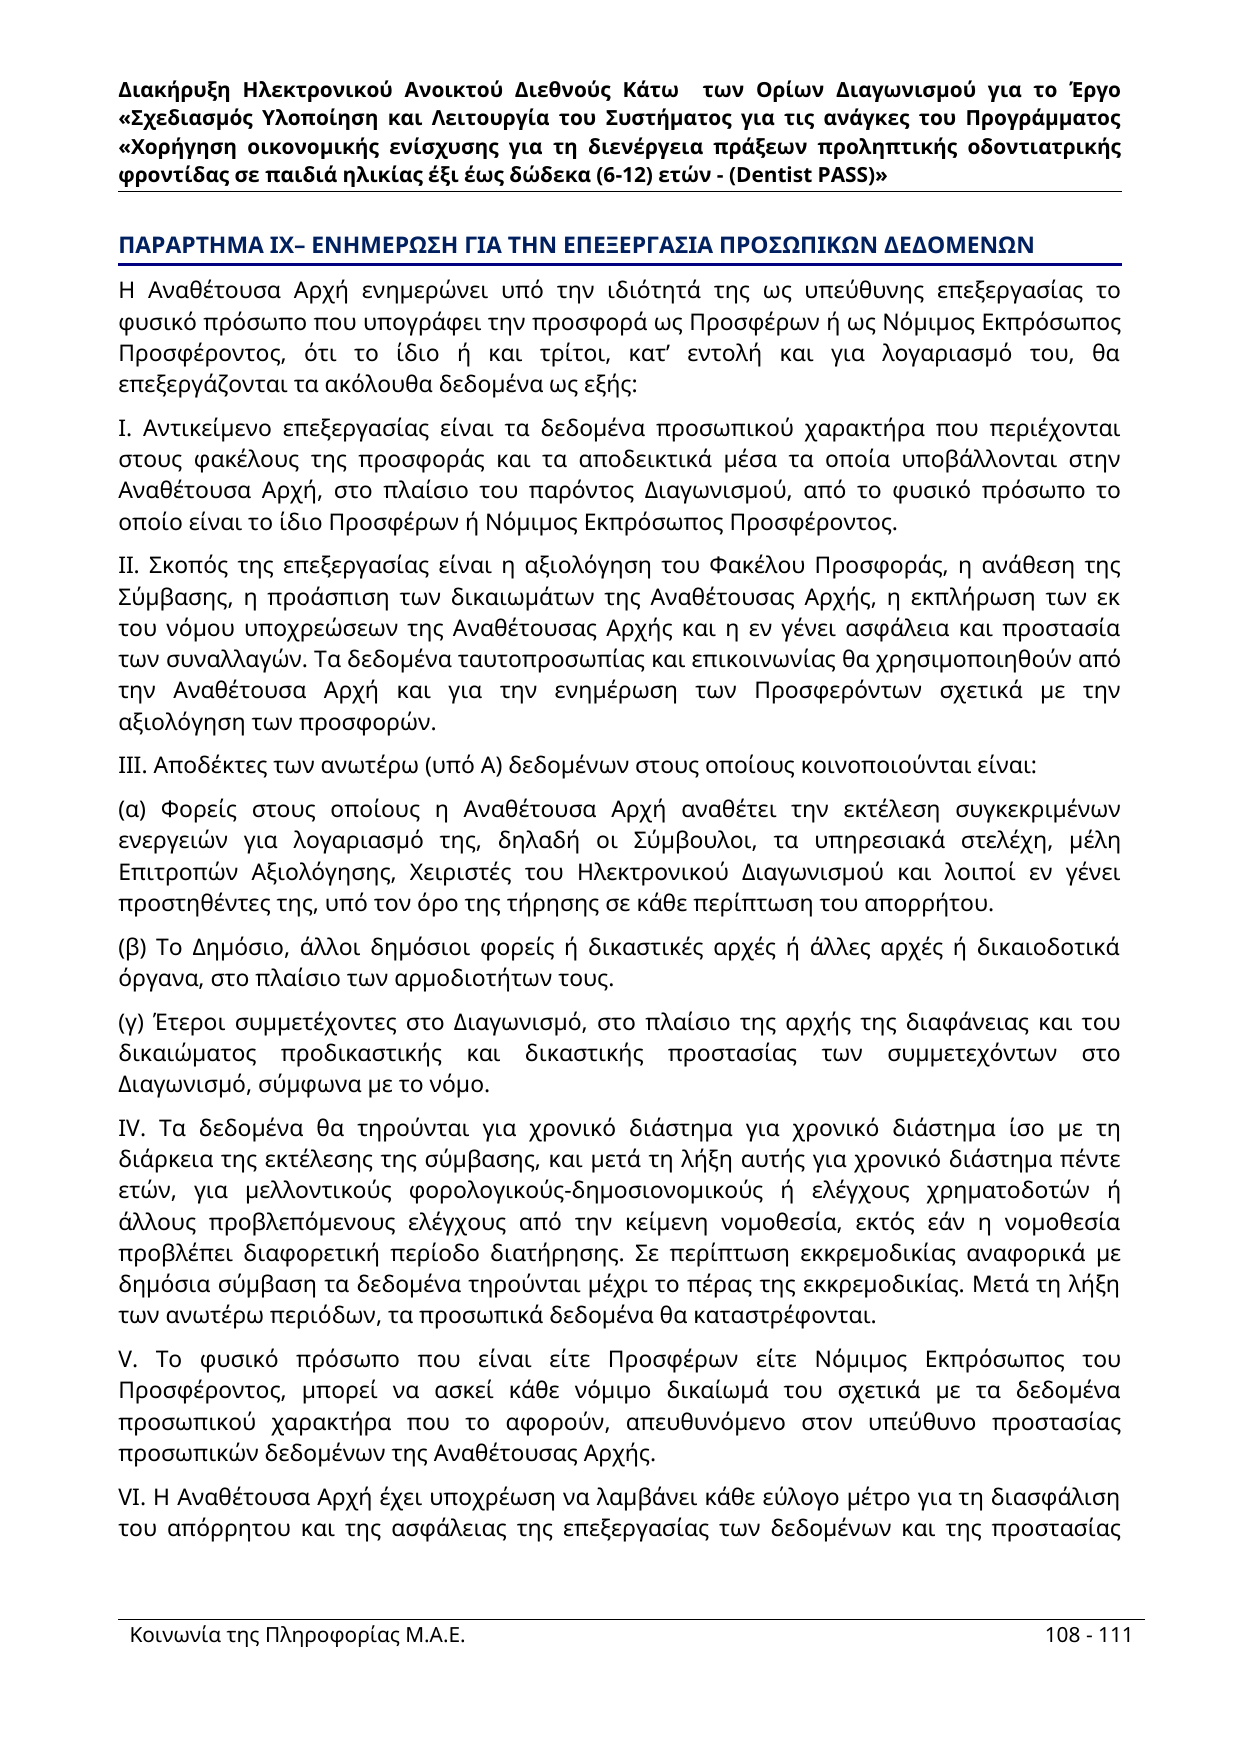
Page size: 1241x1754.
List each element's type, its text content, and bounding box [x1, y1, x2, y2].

text (γ) Έτεροι συμμετέχοντες στο Διαγωνισμό, στο πλαίσιο της αρχής της διαφάνειας και του δικαιώματος προδικαστικής και δικαστικής προστασίας των συμμετεχόντων στο Διαγωνισμό, σύμφωνα με το νόμο. [118, 1005, 1122, 1099]
text Ι. Αντικείμενο επεξεργασίας είναι τα δεδομένα προσωπικού χαρακτήρα που περιέχονται στους φακέλους της προσφοράς και τα αποδεικτικά μέσα τα οποία υποβάλλονται στην Αναθέτουσα Αρχή, στο πλαίσιο του παρόντος Διαγωνισμού, από το φυσικό πρόσωπο το οποίο είναι το ίδιο Προσφέρων ή Νόμιμος Εκπρόσωπος Προσφέροντος. [118, 412, 1122, 537]
text IV. Τα δεδομένα θα τηρούνται για χρονικό διάστημα για χρονικό διάστημα ίσο με τη διάρκεια της εκτέλεσης της σύμβασης, και μετά τη λήξη αυτής για χρονικό διάστημα πέντε ετών, για μελλοντικούς φορολογικούς-δημοσιονομικούς ή ελέγχους χρηματοδοτών ή άλλους προβλεπόμενους ελέγχους από την κείμενη νομοθεσία, εκτός εάν η νομοθεσία προβλέπει διαφορετική περίοδο διατήρησης. Σε περίπτωση εκκρεμοδικίας αναφορικά με δημόσια σύμβαση τα δεδομένα τηρούνται μέχρι το πέρας της εκκρεμοδικίας. Μετά τη λήξη των ανωτέρω περιόδων, τα προσωπικά δεδομένα θα καταστρέφονται. [118, 1112, 1122, 1330]
text V. Το φυσικό πρόσωπο που είναι είτε Προσφέρων είτε Νόμιμος Εκπρόσωπος του Προσφέροντος, μπορεί να ασκεί κάθε νόμιμο δικαίωμά του σχετικά με τα δεδομένα προσωπικού χαρακτήρα που το αφορούν, απευθυνόμενο στον υπεύθυνο προστασίας προσωπικών δεδομένων της Αναθέτουσας Αρχής. [118, 1343, 1122, 1468]
text Η Αναθέτουσα Αρχή ενημερώνει υπό την ιδιότητά της ως υπεύθυνης επεξεργασίας το φυσικό πρόσωπο που υπογράφει την προσφορά ως Προσφέρων ή ως Νόμιμος Εκπρόσωπος Προσφέροντος, ότι το ίδιο ή και τρίτοι, κατ’ εντολή και για λογαριασμό του, θα επεξεργάζονται τα ακόλουθα δεδομένα ως εξής: [118, 274, 1122, 399]
subtitle ΠΑΡΑΡΤΗΜΑ IX– ΕΝΗΜΕΡΩΣΗ ΓΙΑ ΤΗΝ ΕΠΕΞΕΡΓΑΣΙΑ ΠΡΟΣΩΠΙΚΩΝ ΔΕΔΟΜΕΝΩΝ [118, 229, 1122, 263]
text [118, 1480, 1122, 1543]
text (α) Φορείς στους οποίους η Αναθέτουσα Αρχή αναθέτει την εκτέλεση συγκεκριμένων ενεργειών για λογαριασμό της, δηλαδή οι Σύμβουλοι, τα υπηρεσιακά στελέχη, μέλη Επιτροπών Αξιολόγησης, Χειριστές του Ηλεκτρονικού Διαγωνισμού και λοιποί εν γένει προστηθέντες της, υπό τον όρο της τήρησης σε κάθε περίπτωση του απορρήτου. [118, 793, 1122, 918]
text (β) Το Δημόσιο, άλλοι δημόσιοι φορείς ή δικαστικές αρχές ή άλλες αρχές ή δικαιοδοτικά όργανα, στο πλαίσιο των αρμοδιοτήτων τους. [118, 930, 1122, 993]
text ΙΙ. Σκοπός της επεξεργασίας είναι η αξιολόγηση του Φακέλου Προσφοράς, η ανάθεση της Σύμβασης, η προάσπιση των δικαιωμάτων της Αναθέτουσας Αρχής, η εκπλήρωση των εκ του νόμου υποχρεώσεων της Αναθέτουσας Αρχής και η εν γένει ασφάλεια και προστασία των συναλλαγών. Τα δεδομένα ταυτοπροσωπίας και επικοινωνίας θα χρησιμοποιηθούν από την Αναθέτουσα Αρχή και για την ενημέρωση των Προσφερόντων σχετικά με την αξιολόγηση των προσφορών. [118, 549, 1122, 737]
text ΙΙΙ. Αποδέκτες των ανωτέρω (υπό Α) δεδομένων στους οποίους κοινοποιούνται είναι: [118, 749, 1122, 780]
